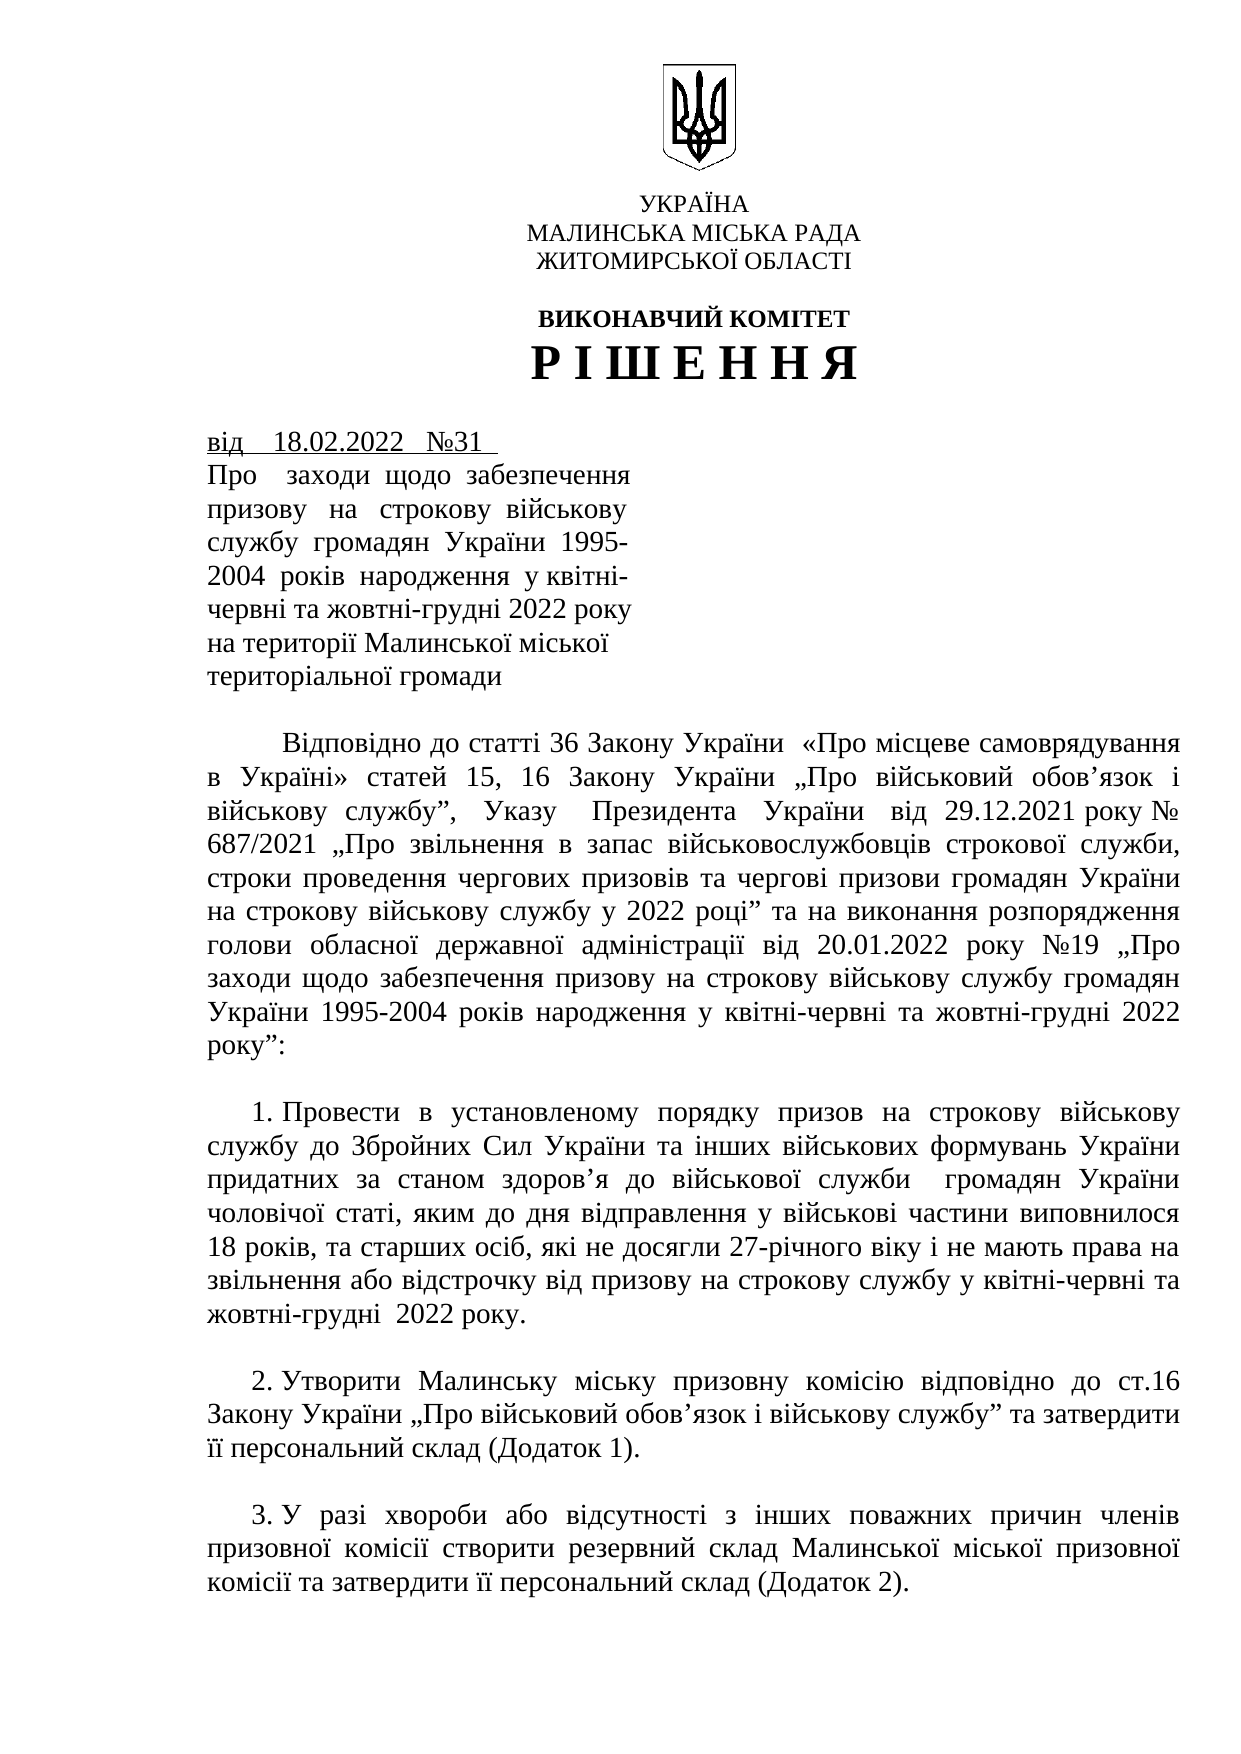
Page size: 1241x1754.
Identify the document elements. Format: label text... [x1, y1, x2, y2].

text Р І Ш Е Н Н Я [207, 333, 1181, 390]
text Відповідно до статті 36 Закону України «Про місцеве самоврядування в Україні» статей 15, 16 Закону України „Про військовий обов’язок і військову службу”, Указу Президента України від 29.12.2021 року № 687/2021 „Про звільнення в запас військовослужбовців строкової служби, строки проведення чергових призовів та чергові призови громадян України на строкову військову службу у 2022 році” та на виконання розпорядження голови обласної державної адміністрації від 20.01.2022 року №19 „Про заходи щодо забезпечення призову на строкову військову службу громадян України 1995-2004 років народження у квітні-червні та жовтні-грудні 2022 року”: [207, 726, 1181, 1061]
text на території Малинської міської [207, 625, 1181, 658]
text Про заходи щодо забезпечення [207, 457, 1181, 491]
text ЖИТОМИРСЬКОЇ ОБЛАСТІ [207, 246, 1181, 275]
text МАЛИНСЬКА МІСЬКА РАДА [207, 218, 1181, 246]
list Утворити Малинську міську призовну комісію відповідно до ст.16 Закону України „Про військовий обов’язок і військову службу” та затвердити її персональний склад (Додаток 1). [207, 1363, 1181, 1463]
text територіальної громади [207, 658, 1181, 692]
text від 18.02.2022 №31 [207, 424, 1181, 457]
list Провести в установленому порядку призов на строкову військову службу до Збройних Сил України та інших військових формувань України придатних за станом здоров’я до військової служби громадян України чоловічої статі, яким до дня відправлення у військові частини виповнилося 18 років, та старших осіб, які не досягли 27-річного віку і не мають права на звільнення або відстрочку від призову на строкову службу у квітні-червні та жовтні-грудні 2022 року. [207, 1094, 1181, 1329]
list У разі хвороби або відсутності з інших поважних причин членів призовної комісії створити резервний склад Малинської міської призовної комісії та затвердити її персональний склад (Додаток 2). [207, 1497, 1181, 1598]
text ВИКОНАВЧИЙ КОМІТЕТ [207, 304, 1181, 333]
text призову на строкову військову [207, 491, 1181, 524]
picture [662, 63, 737, 172]
text червні та жовтні-грудні 2022 року [207, 591, 1181, 625]
text 2004 років народження у квітні- [207, 558, 1181, 591]
text УКРАЇНА [207, 189, 1181, 218]
text службу громадян України 1995- [207, 524, 1181, 558]
